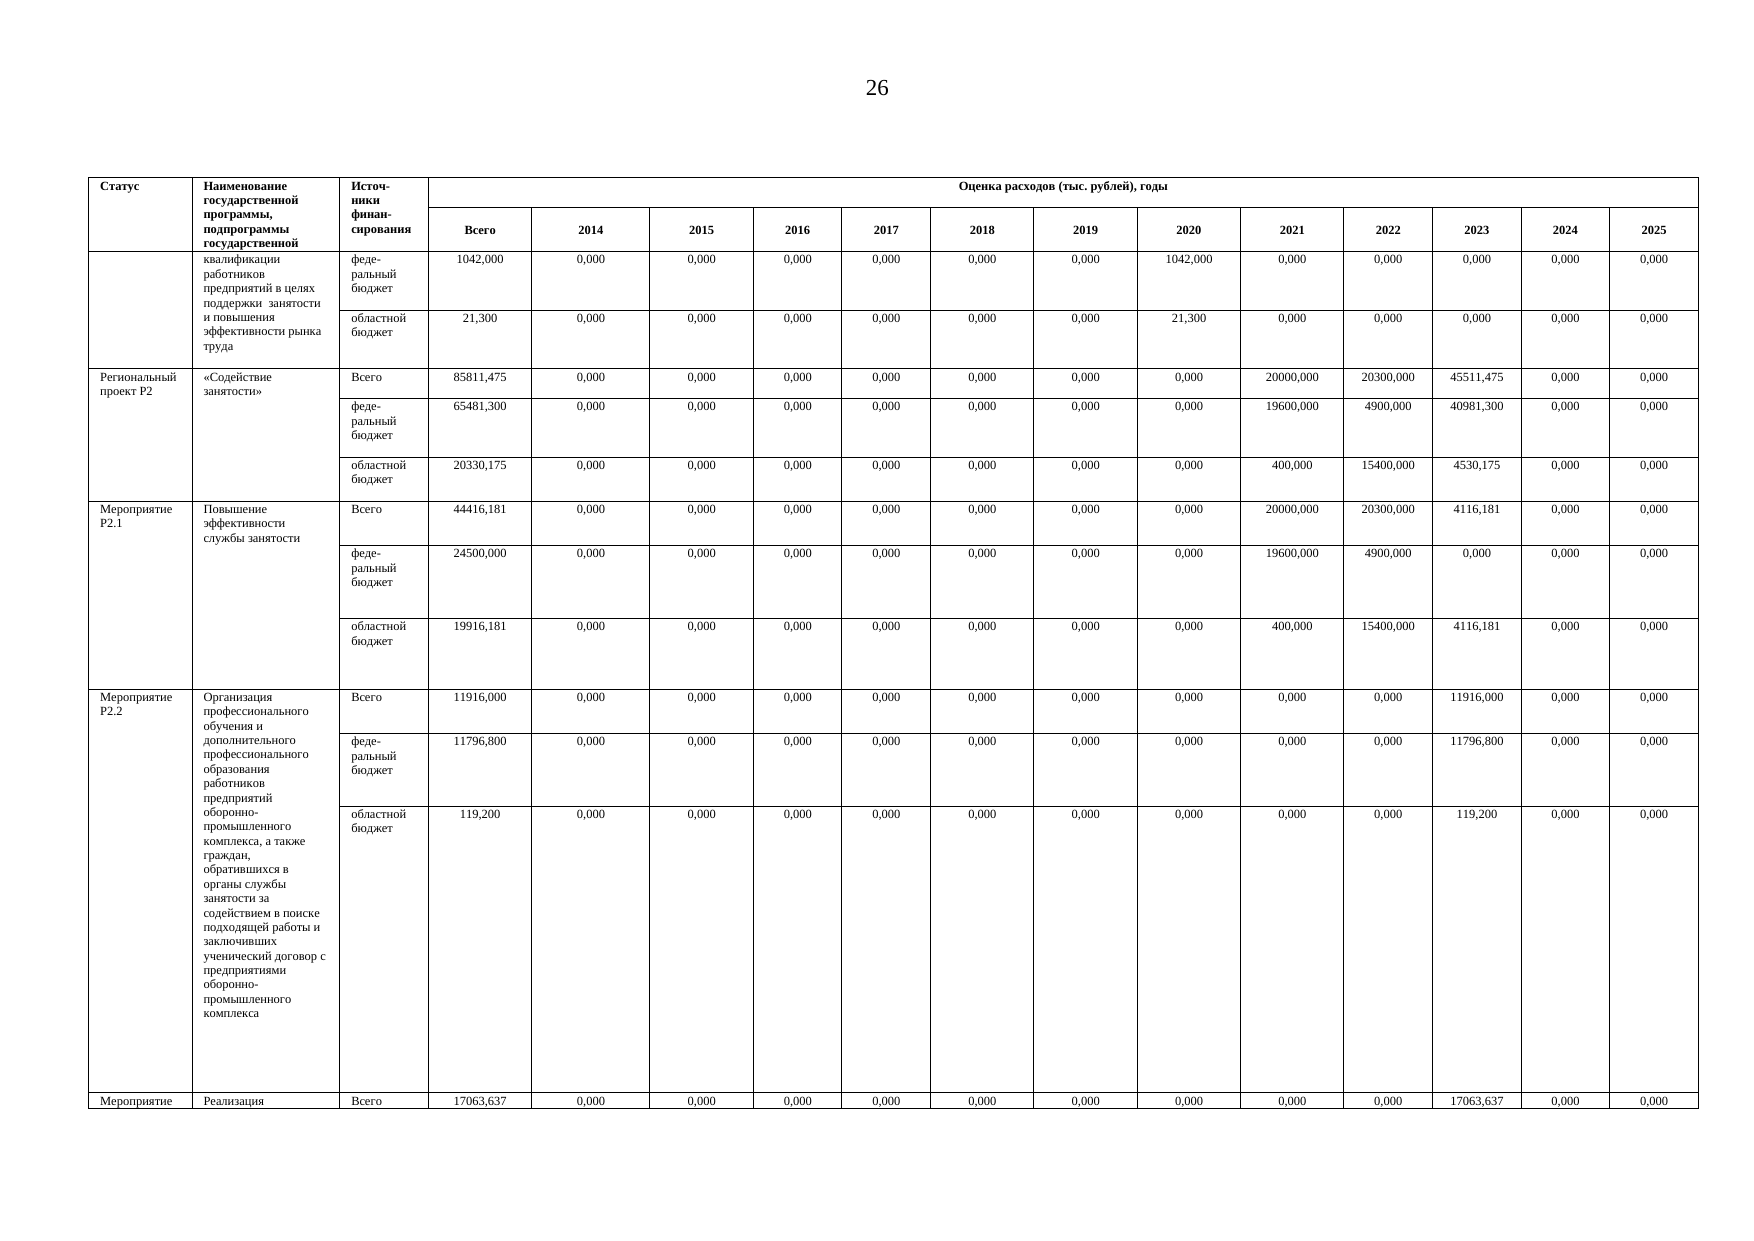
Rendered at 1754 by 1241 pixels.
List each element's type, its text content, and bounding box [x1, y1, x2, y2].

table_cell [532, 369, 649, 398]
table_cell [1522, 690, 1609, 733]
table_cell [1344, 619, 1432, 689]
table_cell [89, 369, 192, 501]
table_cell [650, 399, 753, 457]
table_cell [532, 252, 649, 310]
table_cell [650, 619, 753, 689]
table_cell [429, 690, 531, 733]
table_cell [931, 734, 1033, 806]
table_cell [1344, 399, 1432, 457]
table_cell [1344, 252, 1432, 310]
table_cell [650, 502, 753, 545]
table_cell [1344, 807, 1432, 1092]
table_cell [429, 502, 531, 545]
table_cell 2016 [754, 208, 841, 251]
table_cell 2022 [1344, 208, 1432, 251]
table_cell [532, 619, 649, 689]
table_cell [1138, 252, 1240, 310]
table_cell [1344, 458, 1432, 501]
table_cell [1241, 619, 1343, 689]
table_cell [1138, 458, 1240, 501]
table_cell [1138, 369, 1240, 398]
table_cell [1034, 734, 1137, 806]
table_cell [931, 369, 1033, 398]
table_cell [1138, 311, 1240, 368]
table_header Источ-ники финан-сирования [340, 178, 428, 251]
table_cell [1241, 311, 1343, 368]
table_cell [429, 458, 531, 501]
table_header Статус [89, 178, 192, 251]
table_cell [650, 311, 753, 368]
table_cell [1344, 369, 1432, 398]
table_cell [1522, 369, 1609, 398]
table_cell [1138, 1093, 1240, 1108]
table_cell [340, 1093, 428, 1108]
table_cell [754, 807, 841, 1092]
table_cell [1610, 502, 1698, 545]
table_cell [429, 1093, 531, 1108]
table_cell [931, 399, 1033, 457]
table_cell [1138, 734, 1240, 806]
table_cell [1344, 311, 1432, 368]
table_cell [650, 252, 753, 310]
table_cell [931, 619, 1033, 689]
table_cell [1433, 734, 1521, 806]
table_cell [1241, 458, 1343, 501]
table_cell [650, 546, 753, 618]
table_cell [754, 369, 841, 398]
table_cell 2017 [842, 208, 930, 251]
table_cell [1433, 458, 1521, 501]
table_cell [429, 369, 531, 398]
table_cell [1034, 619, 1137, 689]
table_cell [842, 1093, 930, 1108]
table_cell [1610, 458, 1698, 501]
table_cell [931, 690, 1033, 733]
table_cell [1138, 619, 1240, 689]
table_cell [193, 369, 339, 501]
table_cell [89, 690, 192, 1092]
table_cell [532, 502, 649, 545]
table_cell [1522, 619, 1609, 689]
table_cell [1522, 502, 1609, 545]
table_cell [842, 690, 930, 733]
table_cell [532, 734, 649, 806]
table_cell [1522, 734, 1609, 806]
table_cell 2023 [1433, 208, 1521, 251]
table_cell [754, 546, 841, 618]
table_cell 2024 [1522, 208, 1609, 251]
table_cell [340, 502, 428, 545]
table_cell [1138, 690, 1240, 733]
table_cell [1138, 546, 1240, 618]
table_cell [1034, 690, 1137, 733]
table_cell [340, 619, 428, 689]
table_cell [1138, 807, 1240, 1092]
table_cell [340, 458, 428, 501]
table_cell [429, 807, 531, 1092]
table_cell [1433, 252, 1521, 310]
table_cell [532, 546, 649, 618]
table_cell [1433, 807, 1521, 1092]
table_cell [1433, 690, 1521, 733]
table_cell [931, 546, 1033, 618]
table_cell 2015 [650, 208, 753, 251]
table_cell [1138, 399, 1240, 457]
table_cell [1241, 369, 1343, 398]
table_header Оценка расходов (тыс. рублей), годы [429, 178, 1698, 207]
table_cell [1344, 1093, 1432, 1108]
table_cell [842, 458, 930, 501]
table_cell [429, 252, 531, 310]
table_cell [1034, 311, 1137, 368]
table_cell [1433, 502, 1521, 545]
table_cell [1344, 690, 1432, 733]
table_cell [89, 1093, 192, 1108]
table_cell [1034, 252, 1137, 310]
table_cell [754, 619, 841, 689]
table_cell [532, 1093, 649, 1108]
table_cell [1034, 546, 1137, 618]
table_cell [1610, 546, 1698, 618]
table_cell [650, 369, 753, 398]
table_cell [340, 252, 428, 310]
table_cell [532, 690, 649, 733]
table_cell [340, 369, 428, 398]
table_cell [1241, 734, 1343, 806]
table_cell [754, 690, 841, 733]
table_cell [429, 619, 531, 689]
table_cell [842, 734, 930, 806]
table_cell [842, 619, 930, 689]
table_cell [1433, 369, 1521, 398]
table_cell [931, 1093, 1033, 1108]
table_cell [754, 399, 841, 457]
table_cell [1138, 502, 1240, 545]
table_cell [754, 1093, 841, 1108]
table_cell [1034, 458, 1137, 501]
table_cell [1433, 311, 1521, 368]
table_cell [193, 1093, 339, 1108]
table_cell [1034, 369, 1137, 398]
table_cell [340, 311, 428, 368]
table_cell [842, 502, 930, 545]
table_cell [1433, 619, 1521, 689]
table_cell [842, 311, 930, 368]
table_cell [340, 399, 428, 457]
table_cell 2018 [931, 208, 1033, 251]
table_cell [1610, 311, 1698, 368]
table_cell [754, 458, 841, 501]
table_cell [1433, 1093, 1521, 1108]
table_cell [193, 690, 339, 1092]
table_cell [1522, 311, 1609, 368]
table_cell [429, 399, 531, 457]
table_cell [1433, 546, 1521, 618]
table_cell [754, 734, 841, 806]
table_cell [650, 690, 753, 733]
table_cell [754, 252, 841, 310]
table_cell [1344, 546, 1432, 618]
table_cell 2021 [1241, 208, 1343, 251]
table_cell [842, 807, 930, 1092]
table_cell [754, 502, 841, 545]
table_header Наименование государственной программы, подпрограммы государственной программы, структурного элемента подпрограммы [193, 178, 339, 251]
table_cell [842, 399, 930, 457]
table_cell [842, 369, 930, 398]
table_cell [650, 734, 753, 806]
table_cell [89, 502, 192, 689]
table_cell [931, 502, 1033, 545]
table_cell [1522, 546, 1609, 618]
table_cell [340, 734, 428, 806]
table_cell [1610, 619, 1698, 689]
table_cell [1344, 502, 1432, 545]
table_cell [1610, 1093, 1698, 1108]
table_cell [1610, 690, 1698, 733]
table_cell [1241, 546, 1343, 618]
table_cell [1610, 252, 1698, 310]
table_cell Всего [429, 208, 531, 251]
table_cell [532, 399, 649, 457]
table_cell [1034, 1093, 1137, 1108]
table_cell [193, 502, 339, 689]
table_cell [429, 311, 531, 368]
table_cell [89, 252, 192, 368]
table_cell 2019 [1034, 208, 1137, 251]
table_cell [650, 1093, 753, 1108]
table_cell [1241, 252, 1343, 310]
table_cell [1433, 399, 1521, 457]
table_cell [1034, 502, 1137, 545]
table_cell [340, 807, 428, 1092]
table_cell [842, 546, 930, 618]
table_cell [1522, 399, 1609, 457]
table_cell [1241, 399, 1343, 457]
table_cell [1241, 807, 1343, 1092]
table_cell 2020 [1138, 208, 1240, 251]
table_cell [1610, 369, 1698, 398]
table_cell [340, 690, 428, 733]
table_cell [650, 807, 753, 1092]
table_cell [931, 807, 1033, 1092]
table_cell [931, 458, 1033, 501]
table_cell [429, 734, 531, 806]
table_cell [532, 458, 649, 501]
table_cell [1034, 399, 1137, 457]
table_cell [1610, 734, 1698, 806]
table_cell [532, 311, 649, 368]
table_cell 2014 [532, 208, 649, 251]
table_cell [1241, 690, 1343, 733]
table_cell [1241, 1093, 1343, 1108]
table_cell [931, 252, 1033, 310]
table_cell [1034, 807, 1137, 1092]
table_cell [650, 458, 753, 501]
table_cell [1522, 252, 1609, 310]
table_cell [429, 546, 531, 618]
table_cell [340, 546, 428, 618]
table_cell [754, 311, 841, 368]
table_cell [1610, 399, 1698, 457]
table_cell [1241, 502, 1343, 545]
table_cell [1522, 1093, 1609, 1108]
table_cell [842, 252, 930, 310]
table_cell 2025 [1610, 208, 1698, 251]
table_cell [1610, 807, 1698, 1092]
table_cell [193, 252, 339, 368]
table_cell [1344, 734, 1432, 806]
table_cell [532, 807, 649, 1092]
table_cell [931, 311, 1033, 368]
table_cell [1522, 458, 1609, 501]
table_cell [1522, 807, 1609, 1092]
